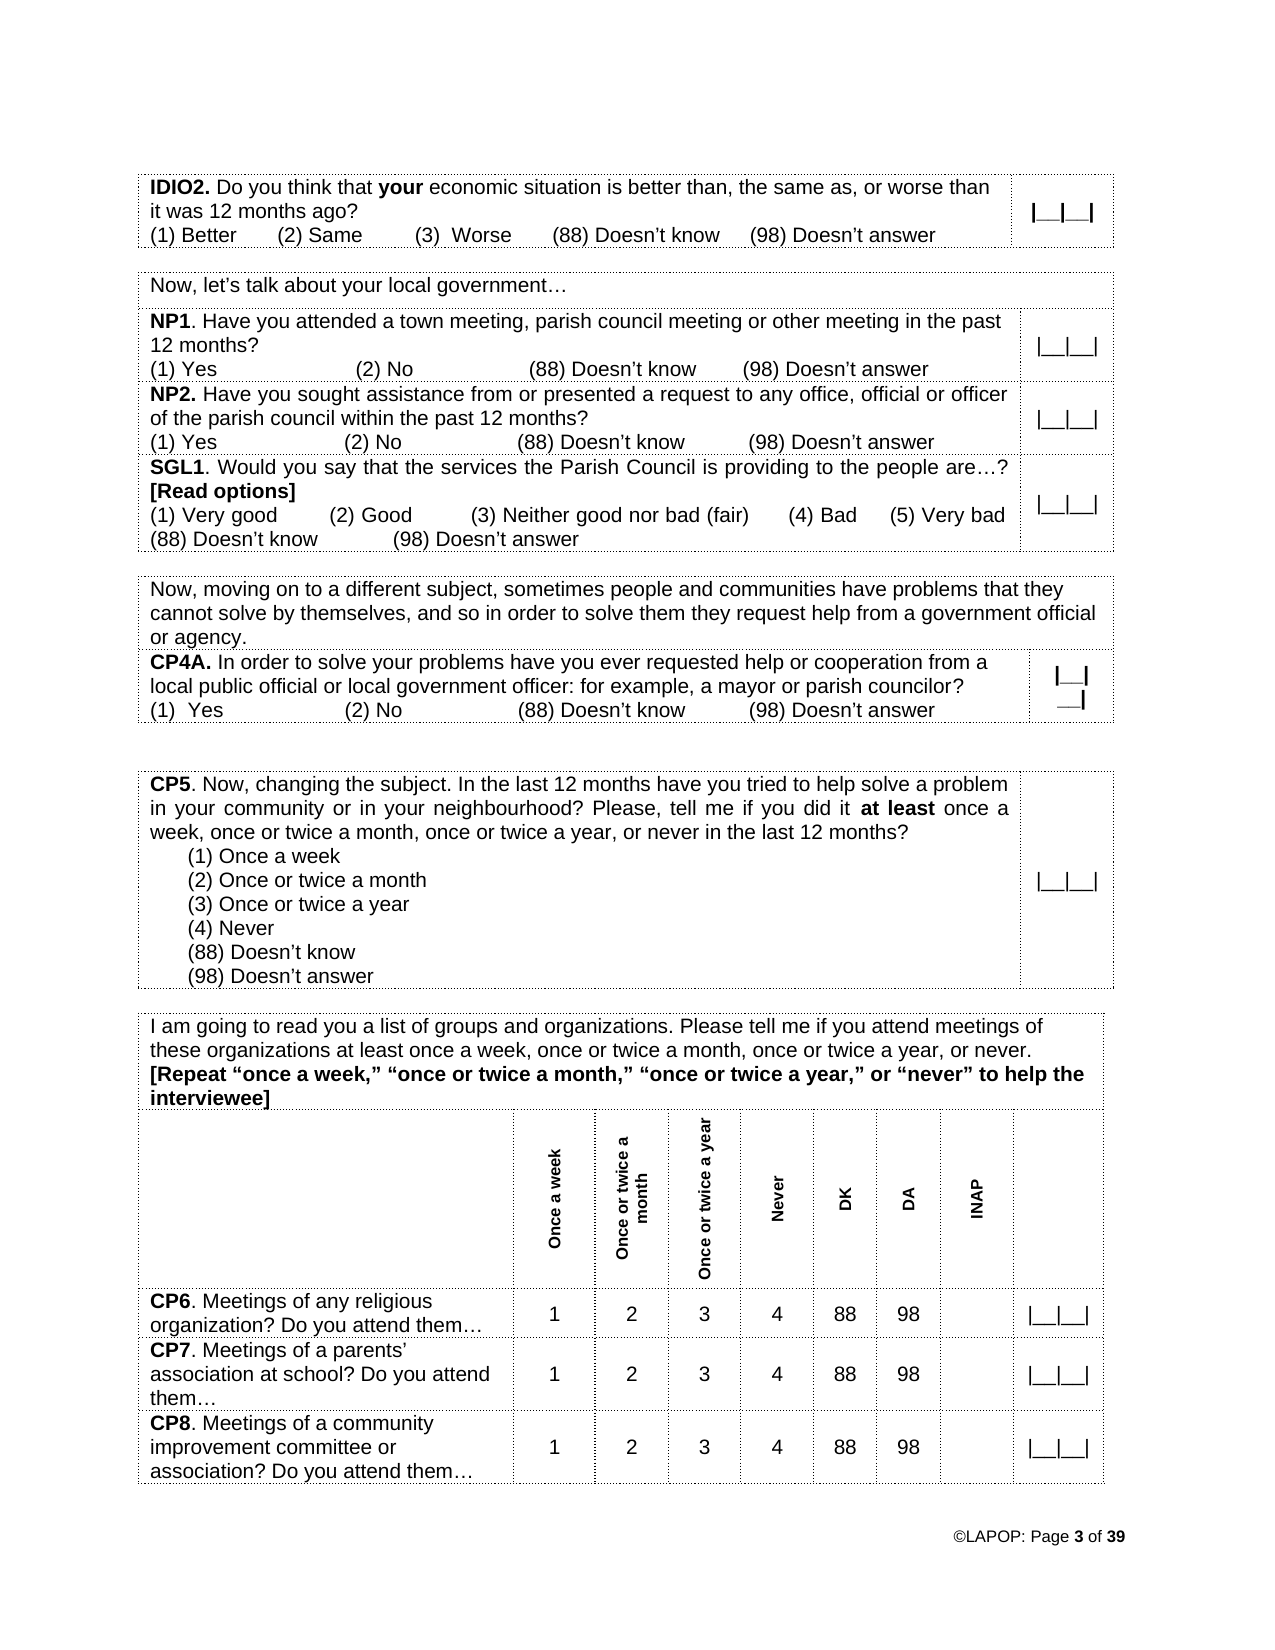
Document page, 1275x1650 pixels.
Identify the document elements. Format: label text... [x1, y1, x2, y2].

table_cell CP4A. In order to solve your problems have you ever requested help or cooperation from a local public official or local government officer: for example, a mayor or parish councilor? Yes (2) No (88) Doesn’t know (98) Doesn’t answer [139, 649, 1029, 722]
table_header Now, let’s talk about your local government… [139, 272, 1114, 308]
table_cell 98 [876, 1337, 940, 1410]
table_cell CP6. Meetings of any religious organization? Do you attend them… [139, 1288, 514, 1337]
table_cell |__|__| [1029, 649, 1114, 722]
table_cell Once a week [514, 1109, 595, 1288]
table_cell [940, 1288, 1013, 1337]
table_cell NP1. Have you attended a town meeting, parish council meeting or other meeting in the past 12 months? (1) Yes (2) No (88) Doesn’t know (98) Doesn’t answer [139, 308, 1021, 381]
table_cell 1 [514, 1288, 595, 1337]
table_cell 4 [741, 1337, 813, 1410]
table_header I am going to read you a list of groups and organizations. Please tell me if you attend meetings of these organizations at least once a week, once or twice a month, once or twice a year, or never. [Repeat “once a week,” “once or twice a month,” “once or twice a year,” or “never” to help the interviewee] [139, 1013, 1104, 1109]
table_cell SGL1. Would you say that the services the Parish Council is providing to the people are…? [Read options] (1) Very good (2) Good (3) Neither good nor bad (fair) (4) Bad (5) Very bad (88) Doesn’t know (98) Doesn’t answer [139, 454, 1021, 551]
table_header |__|__| [1020, 771, 1114, 987]
table_cell DA [876, 1109, 940, 1288]
table_cell INAP [940, 1109, 1013, 1288]
table_cell [940, 1337, 1013, 1410]
table_cell Once or twice a month [595, 1109, 668, 1288]
table_cell |__|__| [1013, 1288, 1104, 1337]
table_cell Never [741, 1109, 813, 1288]
table_cell 2 [595, 1288, 668, 1337]
table_cell NP2. Have you sought assistance from or presented a request to any office, official or officer of the parish council within the past 12 months? (1) Yes (2) No (88) Doesn’t know (98) Doesn’t answer [139, 381, 1021, 454]
table_cell 88 [814, 1410, 876, 1483]
table_header IDIO2. Do you think that your economic situation is better than, the same as, or worse than it was 12 months ago? (1) Better (2) Same (3) Worse (88) Doesn’t know (98) Doesn’t answer [139, 174, 1011, 247]
table_header |__|__| [1011, 174, 1114, 247]
table_cell 3 [668, 1337, 741, 1410]
table_cell [139, 1109, 514, 1288]
table_cell CP7. Meetings of a parents’ association at school? Do you attend them… [139, 1337, 514, 1410]
table_cell 88 [814, 1337, 876, 1410]
table_cell 3 [668, 1288, 741, 1337]
table_cell 88 [814, 1288, 876, 1337]
table_header CP5. Now, changing the subject. In the last 12 months have you tried to help solve a problem in your community or in your neighbourhood? Please, tell me if you did it at least once a week, once or twice a month, once or twice a year, or never in the last 12 months? (1) Once a week (2) Once or twice a month (3) Once or twice a year (4) Never (88) Doesn’t know (98) Doesn’t answer [139, 771, 1020, 987]
table_cell |__|__| [1021, 454, 1114, 551]
table_cell |__|__| [1013, 1410, 1104, 1483]
table_cell 1 [514, 1410, 595, 1483]
table_cell 2 [595, 1337, 668, 1410]
table_cell [940, 1410, 1013, 1483]
table_cell 1 [514, 1337, 595, 1410]
table_cell 98 [876, 1410, 940, 1483]
table_cell 4 [741, 1410, 813, 1483]
table_cell [1013, 1109, 1104, 1288]
table_cell |__|__| [1021, 308, 1114, 381]
table_cell 98 [876, 1288, 940, 1337]
table_cell 4 [741, 1288, 813, 1337]
table_cell Once or twice a year [668, 1109, 741, 1288]
table_cell 2 [595, 1410, 668, 1483]
table_cell |__|__| [1013, 1337, 1104, 1410]
table_cell CP8. Meetings of a community improvement committee or association? Do you attend them… [139, 1410, 514, 1483]
table_cell 3 [668, 1410, 741, 1483]
table_cell DK [814, 1109, 876, 1288]
table_cell |__|__| [1021, 381, 1114, 454]
table_header Now, moving on to a different subject, sometimes people and communities have problems that they cannot solve by themselves, and so in order to solve them they request help from a government official or agency. [139, 576, 1114, 649]
